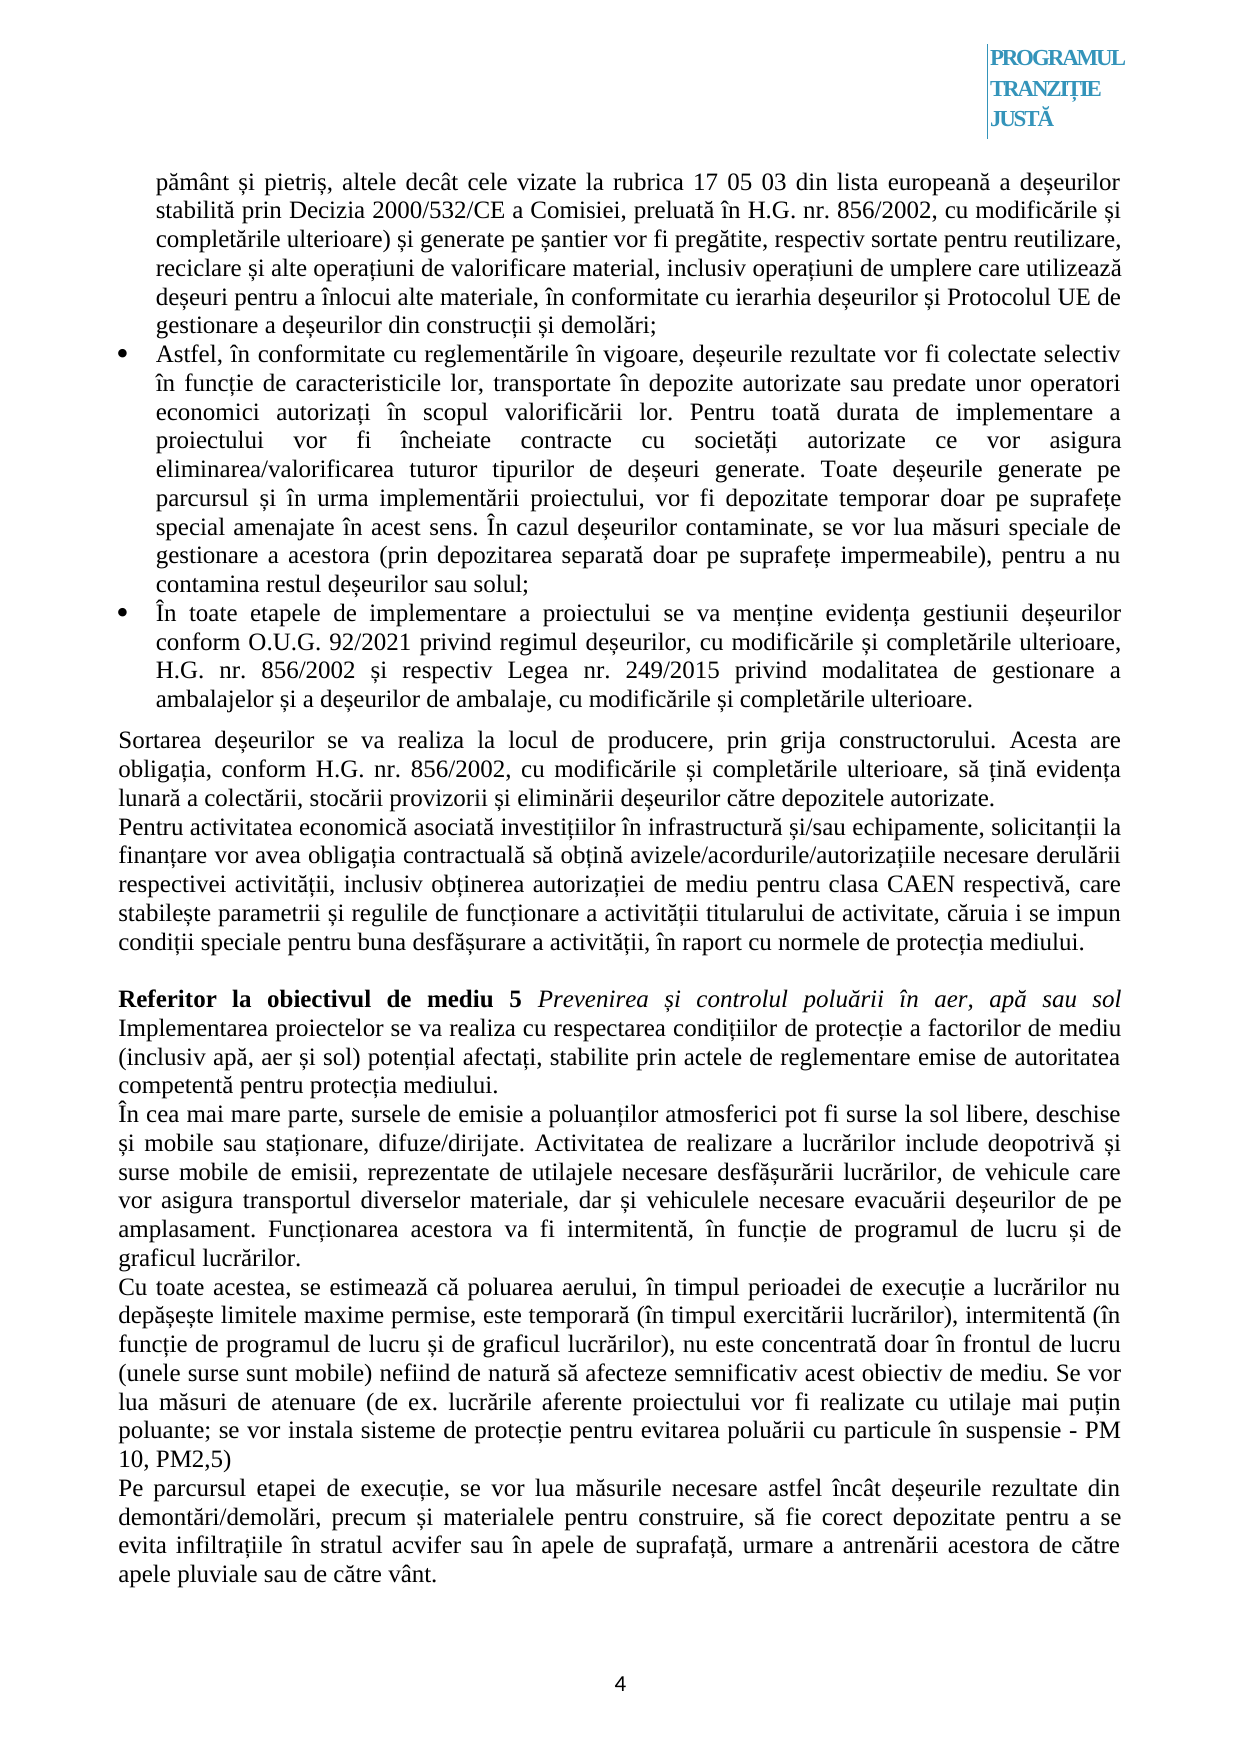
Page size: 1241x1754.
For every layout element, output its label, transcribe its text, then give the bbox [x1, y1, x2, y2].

list Astfel, în conformitate cu reglementările în vigoare, deșeurile rezultate vor fi colectate selectiv în funcție de caracteristicile lor, transportate în depozite autorizate sau predate unor operatori economici autorizați în scopul valorificării lor. Pentru toată durata de implementare a proiectului vor fi încheiate contracte cu societăți autorizate ce vor asigura eliminarea/valorificarea tuturor tipurilor de deșeuri generate. Toate deșeurile generate pe parcursul și în urma implementării proiectului, vor fi depozitate temporar doar pe suprafețe special amenajate în acest sens. În cazul deșeurilor contaminate, se vor lua măsuri speciale de gestionare a acestora (prin depozitarea separată doar pe suprafețe impermeabile), pentru a nu contamina restul deșeurilor sau solul; [118, 339, 1122, 598]
text Sortarea deșeurilor se va realiza la locul de producere, prin grija constructorului. Acesta are obligația, conform H.G. nr. 856/2002, cu modificările și completările ulterioare, să țină evidența lunară a colectării, stocării provizorii și eliminării deșeurilor către depozitele autorizate. [118, 726, 1122, 812]
text Pentru activitatea economică asociată investițiilor în infrastructură și/sau echipamente, solicitanții la finanțare vor avea obligația contractuală să obțină avizele/acordurile/autorizațiile necesare derulării respectivei activității, inclusiv obținerea autorizației de mediu pentru clasa CAEN respectivă, care stabilește parametrii și regulile de funcționare a activității titularului de activitate, căruia i se impun condiții speciale pentru buna desfășurare a activității, în raport cu normele de protecția mediului. [118, 812, 1122, 956]
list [118, 167, 1122, 339]
text Cu toate acestea, se estimează că poluarea aerului, în timpul perioadei de execuție a lucrărilor nu depășește limitele maxime permise, este temporară (în timpul exercitării lucrărilor), intermitentă (în funcție de programul de lucru și de graficul lucrărilor), nu este concentrată doar în frontul de lucru (unele surse sunt mobile) nefiind de natură să afecteze semnificativ acest obiectiv de mediu. Se vor lua măsuri de atenuare (de ex. lucrările aferente proiectului vor fi realizate cu utilaje mai puțin poluante; se vor instala sisteme de protecție pentru evitarea poluării cu particule în suspensie - PM 10, PM2,5) [118, 1272, 1122, 1473]
text Referitor la obiectivul de mediu 5 Prevenirea și controlul poluării în aer, apă sau sol Implementarea proiectelor se va realiza cu respectarea condițiilor de protecție a factorilor de mediu (inclusiv apă, aer și sol) potențial afectați, stabilite prin actele de reglementare emise de autoritatea competentă pentru protecția mediului. [118, 984, 1122, 1099]
list În toate etapele de implementare a proiectului se va menține evidența gestiunii deșeurilor conform O.U.G. 92/2021 privind regimul deșeurilor, cu modificările și completările ulterioare, H.G. nr. 856/2002 și respectiv Legea nr. 249/2015 privind modalitatea de gestionare a ambalajelor și a deșeurilor de ambalaje, cu modificările și completările ulterioare. [118, 598, 1122, 713]
text În cea mai mare parte, sursele de emisie a poluanților atmosferici pot fi surse la sol libere, deschise și mobile sau staționare, difuze/dirijate. Activitatea de realizare a lucrărilor include deopotrivă și surse mobile de emisii, reprezentate de utilajele necesare desfășurării lucrărilor, de vehicule care vor asigura transportul diverselor materiale, dar și vehiculele necesare evacuării deșeurilor de pe amplasament. Funcționarea acestora va fi intermitentă, în funcție de programul de lucru și de graficul lucrărilor. [118, 1099, 1122, 1272]
text Pe parcursul etapei de execuție, se vor lua măsurile necesare astfel încât deșeurile rezultate din demontări/demolări, precum și materialele pentru construire, să fie corect depozitate pentru a se evita infiltrațiile în stratul acvifer sau în apele de suprafață, urmare a antrenării acestora de către apele pluviale sau de către vânt. [118, 1473, 1122, 1588]
